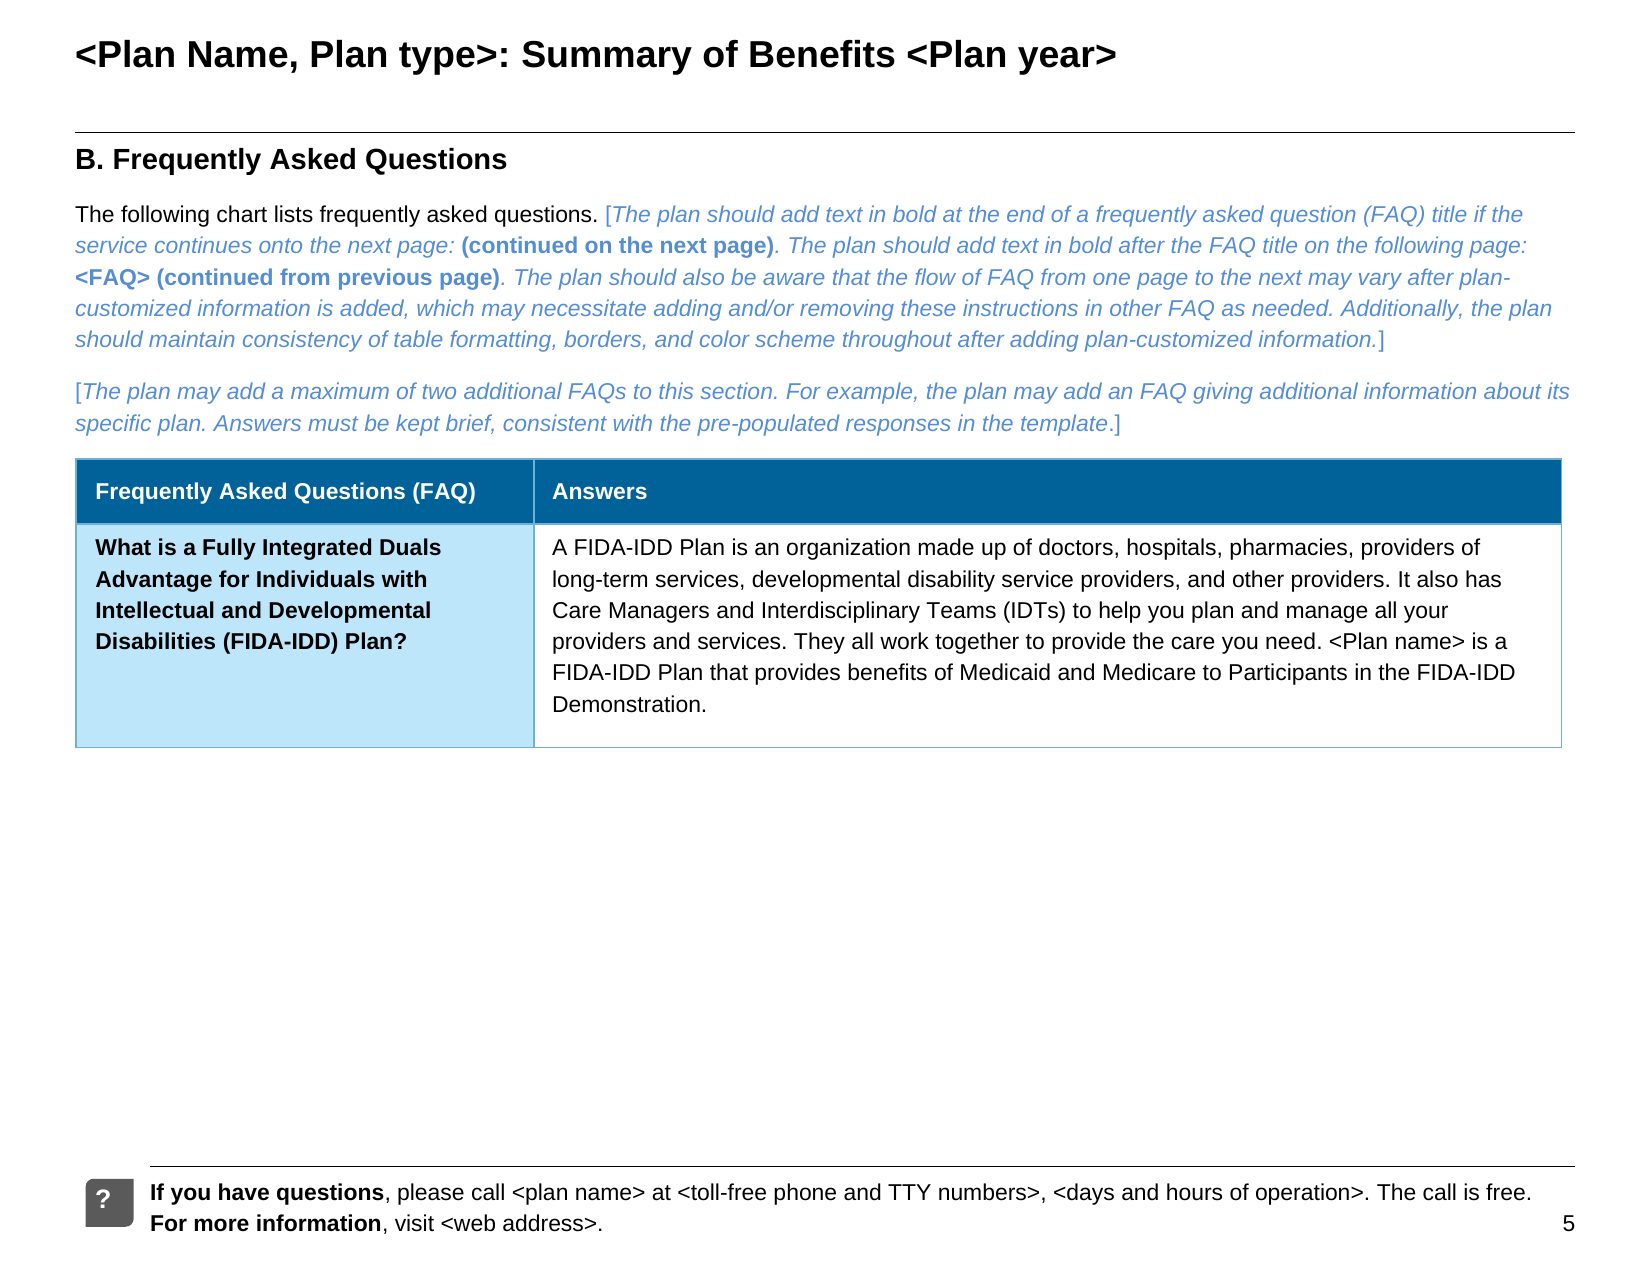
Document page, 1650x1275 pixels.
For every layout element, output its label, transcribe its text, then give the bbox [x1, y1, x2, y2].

table_cell What is a Fully Integrated Duals Advantage for Individuals with Intellectual and Developmental Disabilities (FIDA-IDD) Plan? [77, 525, 533, 747]
subtitle Frequently Asked Questions [75, 133, 1575, 177]
table_cell A FIDA-IDD Plan is an organization made up of doctors, hospitals, pharmacies, providers of long-term services, developmental disability service providers, and other providers. It also has Care Managers and Interdisciplinary Teams (IDTs) to help you plan and manage all your providers and services. They all work together to provide the care you need. <Plan name> is a FIDA-IDD Plan that provides benefits of Medicaid and Medicare to Participants in the FIDA-IDD Demonstration. [535, 525, 1561, 747]
table_header Frequently Asked Questions (FAQ) [77, 460, 533, 523]
text The following chart lists frequently asked questions. [The plan should add text in bold at the end of a frequently asked question (FAQ) title if the service continues onto the next page: (continued on the next page). The plan should add text in bold after the FAQ title on the following page: <FAQ> (continued from previous page). The plan should also be aware that the flow of FAQ from one page to the next may vary after plan-customized information is added, which may necessitate adding and/or removing these instructions in other FAQ as needed. Additionally, the plan should maintain consistency of table formatting, borders, and color scheme throughout after adding plan-customized information.] [75, 198, 1575, 354]
text [The plan may add a maximum of two additional FAQs to this section. For example, the plan may add an FAQ giving additional information about its specific plan. Answers must be kept brief, consistent with the pre-populated responses in the template.] [75, 375, 1575, 437]
table_header Answers [535, 460, 1561, 523]
